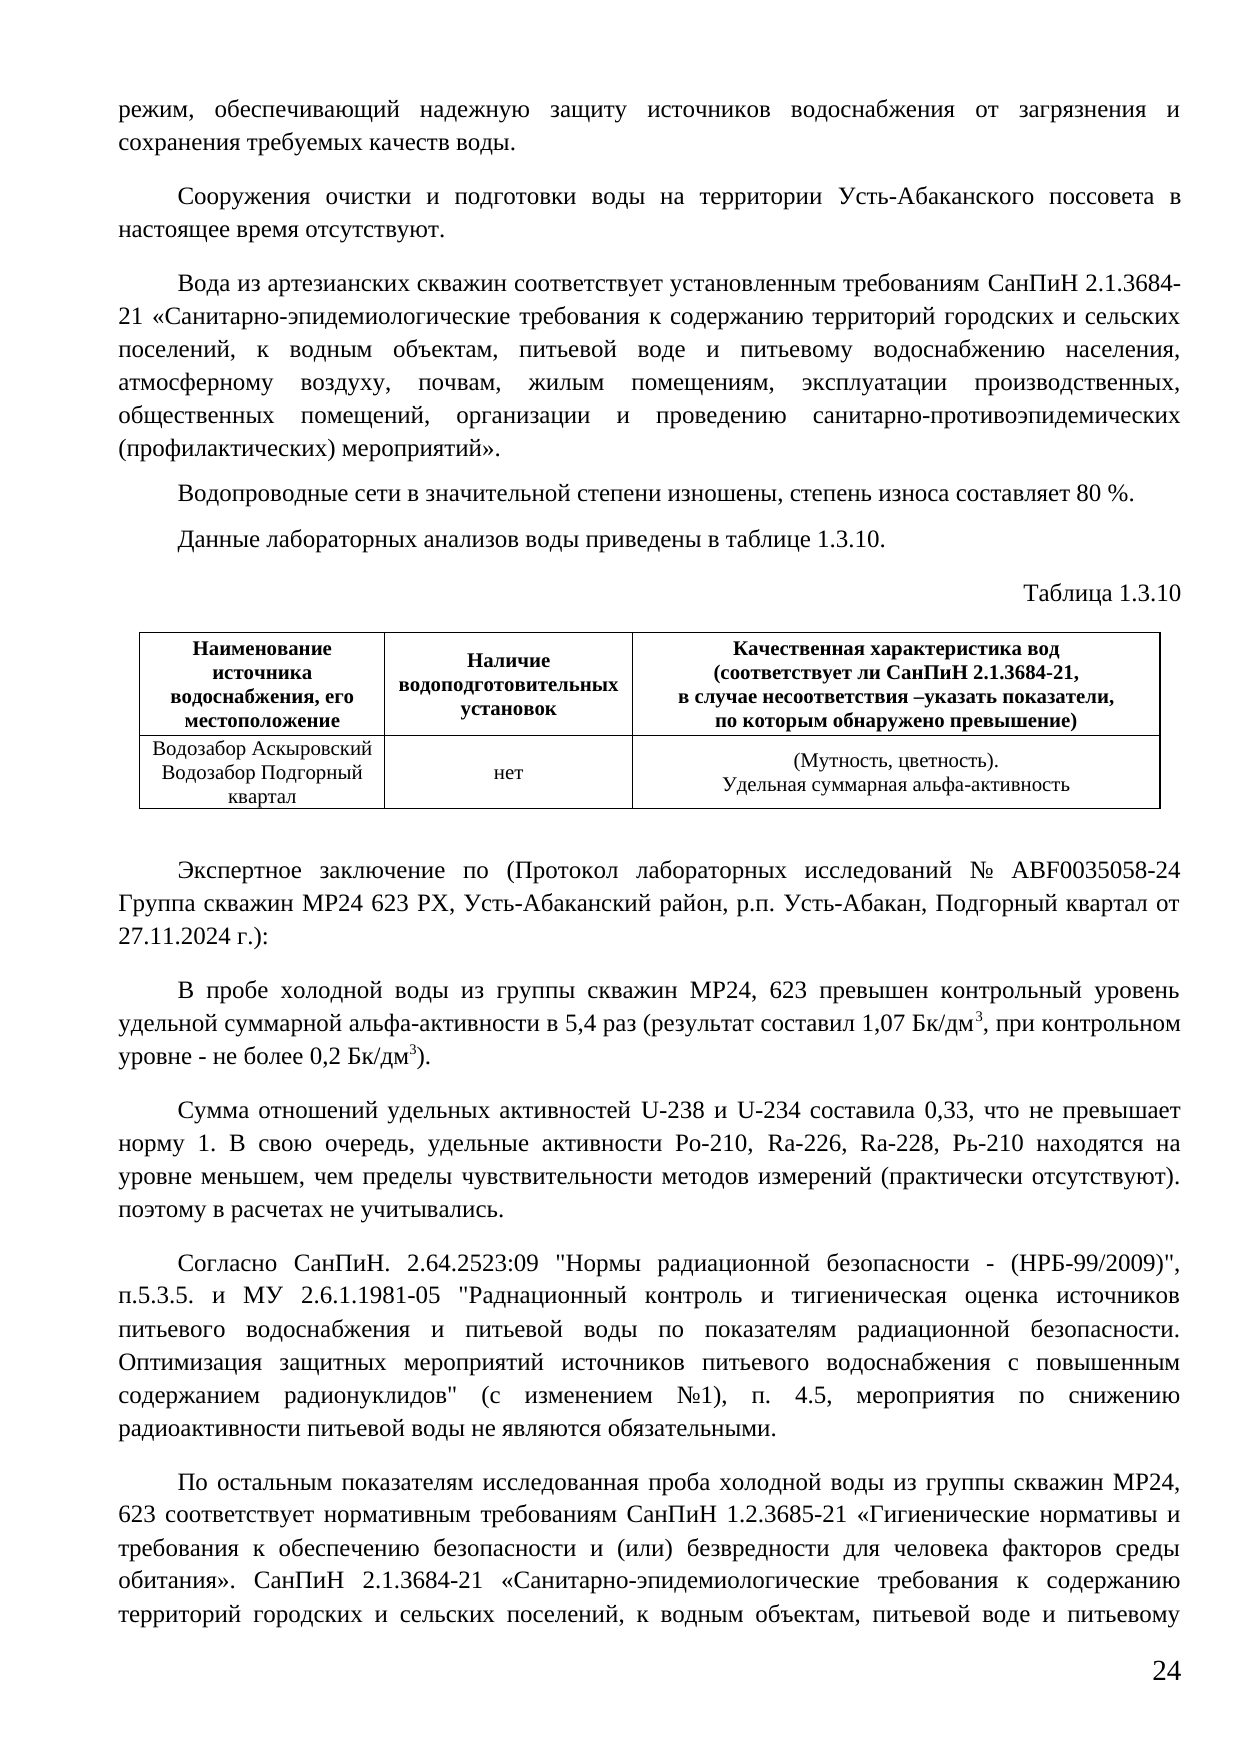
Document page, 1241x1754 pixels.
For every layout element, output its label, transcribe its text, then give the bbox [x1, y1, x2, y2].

text Сумма отношений удельных активностей U-238 и U-234 составила 0,33, что не превышает норму 1. В свою очередь, удельные активности Ро-210, Rа-226, Rа-228, Рь-210 находятся на уровне меньшем, чем пределы чувствительности методов измерений (практически отсутствуют). поэтому в расчетах не учитывались. [118, 1095, 1181, 1222]
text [118, 94, 1181, 156]
text Согласно СанПиН. 2.64.2523:09 "Нормы радиационной безопасности - (НРБ-99/2009)", п.5.3.5. и МУ 2.6.1.1981-05 "Раднационный контроль и тигиеническая оценка источников питьевого водоснабжения и питьевой воды по показателям радиационной безопасности. Оптимизация защитных мероприятий источников питьевого водоснабжения с повышенным содержанием радионуклидов" (с изменением №1), п. 4.5, мероприятия по снижению радиоактивности питьевой воды не являются обязательными. [118, 1248, 1181, 1441]
table_header Наименование источника водоснабжения, его местоположение [140, 633, 384, 735]
table_cell Водозабор Аскыровский Водозабор Подгорный квартал [140, 736, 384, 808]
table_header Наличие водоподготовительных установок [385, 633, 632, 735]
text В пробе холодной воды из группы скважин МР24, 623 превышен контрольный уровень удельной суммарной альфа-активности в 5,4 раз (результат составил 1,07 Бк/дм3, при контрольном уровне - не более 0,2 Бк/дм3). [118, 975, 1181, 1069]
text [118, 1467, 1181, 1627]
text Вода из артезианских скважин соответствует установленным требованиям СанПиН 2.1.3684-21 «Санитарно-эпидемиологические требования к содержанию территорий городских и сельских поселений, к водным объектам, питьевой воде и питьевому водоснабжению населения, атмосферному воздуху, почвам, жилым помещениям, эксплуатации производственных, общественных помещений, организации и проведению санитарно-противоэпидемических (профилактических) мероприятий». [118, 268, 1181, 301]
text Водопроводные сети в значительной степени изношены, степень износа составляет 80 %. [118, 478, 1181, 507]
table_cell (Мутность, цветность). Удельная суммарная альфа-активность [633, 736, 1159, 808]
text Вода из артезианских скважин соответствует установленным требованиям СанПиН 2.1.3684-21 «Санитарно-эпидемиологические требования к содержанию территорий городских и сельских поселений, к водным объектам, питьевой воде и питьевому водоснабжению населения, атмосферному воздуху, почвам, жилым помещениям, эксплуатации производственных, общественных помещений, организации и проведению санитарно-противоэпидемических (профилактических) мероприятий». [118, 428, 1181, 462]
table_header Качественная характеристика вод (соответствует ли СанПиН 2.1.3684-21, в случае несоответствия –указать показатели, по которым обнаружено превышение) [633, 633, 1159, 735]
text Сооружения очистки и подготовки воды на территории Усть-Абаканского поссовета в настоящее время отсутствуют. [118, 181, 1181, 243]
table_cell нет [385, 736, 632, 808]
text Таблица 1.3.10 [118, 578, 1181, 606]
text Данные лабораторных анализов воды приведены в таблице 1.3.10. [118, 524, 1181, 553]
text Экспертное заключение по (Протокол лабораторных исследований № ABF0035058-24 Группа скважин МР24 623 РХ, Усть-Абаканский район, р.п. Усть-Абакан, Подгорный квартал от 27.11.2024 г.): [118, 855, 1181, 950]
